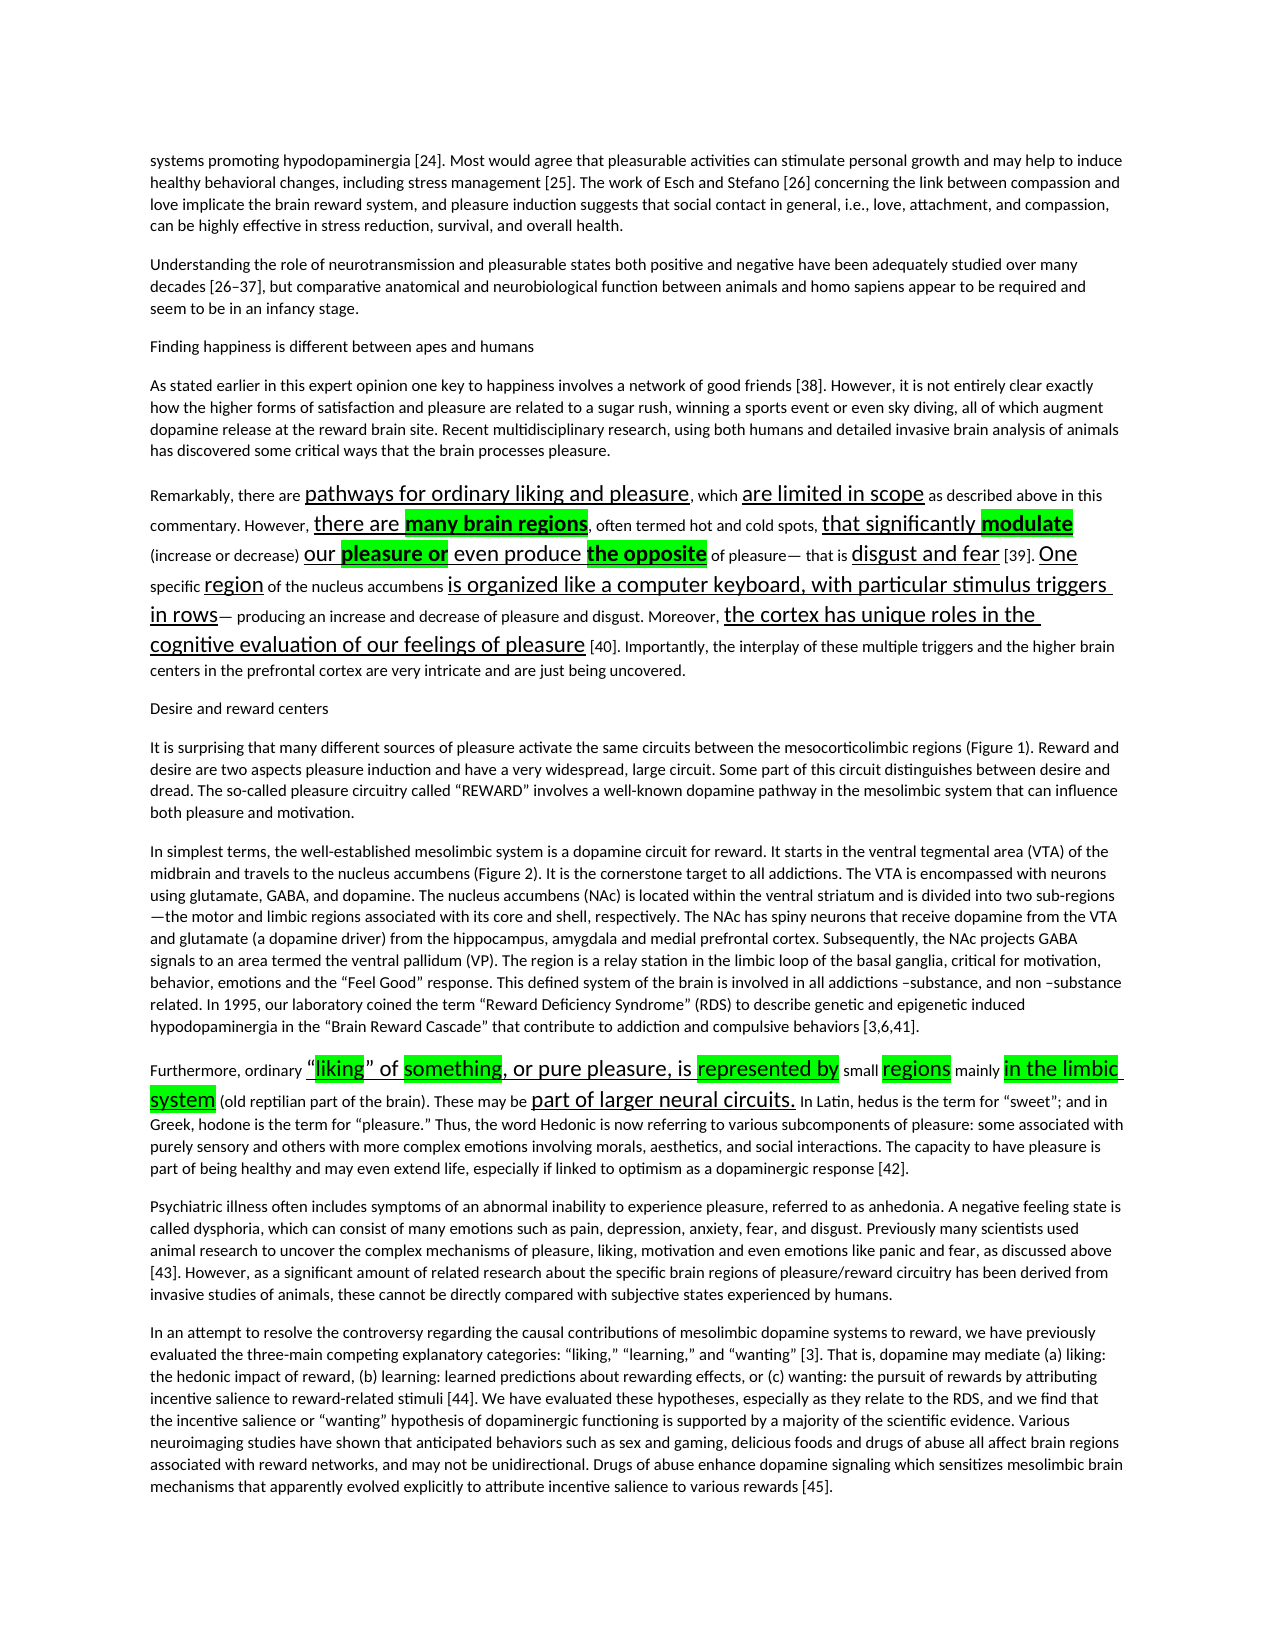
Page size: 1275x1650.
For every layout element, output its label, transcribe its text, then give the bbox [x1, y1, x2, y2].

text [150, 150, 1125, 236]
text Understanding the role of neurotransmission and pleasurable states both positive and negative have been adequately studied over many decades [26–37], but comparative anatomical and neurobiological function between animals and homo sapiens appear to be required and seem to be in an infancy stage. [150, 254, 1125, 318]
text Remarkably, there are pathways for ordinary liking and pleasure, which are limited in scope as described above in this commentary. However, there are many brain regions, often termed hot and cold spots, that significantly modulate (increase or decrease) our pleasure or even produce the opposite of pleasure— that is disgust and fear [39]. One specific region of the nucleus accumbens is organized like a computer keyboard, with particular stimulus triggers in rows— producing an increase and decrease of pleasure and disgust. Moreover, the cortex has unique roles in the cognitive evaluation of our feelings of pleasure [40]. Importantly, the interplay of these multiple triggers and the higher brain centers in the prefrontal cortex are very intricate and are just being uncovered. [150, 479, 1125, 680]
text Psychiatric illness often includes symptoms of an abnormal inability to experience pleasure, referred to as anhedonia. A negative feeling state is called dysphoria, which can consist of many emotions such as pain, depression, anxiety, fear, and disgust. Previously many scientists used animal research to uncover the complex mechanisms of pleasure, liking, motivation and even emotions like panic and fear, as discussed above [43]. However, as a significant amount of related research about the specific brain regions of pleasure/reward circuitry has been derived from invasive studies of animals, these cannot be directly compared with subjective states experienced by humans. [150, 1197, 1125, 1304]
text In simplest terms, the well-established mesolimbic system is a dopamine circuit for reward. It starts in the ventral tegmental area (VTA) of the midbrain and travels to the nucleus accumbens (Figure 2). It is the cornerstone target to all addictions. The VTA is encompassed with neurons using glutamate, GABA, and dopamine. The nucleus accumbens (NAc) is located within the ventral striatum and is divided into two sub-regions—the motor and limbic regions associated with its core and shell, respectively. The NAc has spiny neurons that receive dopamine from the VTA and glutamate (a dopamine driver) from the hippocampus, amygdala and medial prefrontal cortex. Subsequently, the NAc projects GABA signals to an area termed the ventral pallidum (VP). The region is a relay station in the limbic loop of the basal ganglia, critical for motivation, behavior, emotions and the “Feel Good” response. This defined system of the brain is involved in all addictions –substance, and non –substance related. In 1995, our laboratory coined the term “Reward Deficiency Syndrome” (RDS) to describe genetic and epigenetic induced hypodopaminergia in the “Brain Reward Cascade” that contribute to addiction and compulsive behaviors [3,6,41]. [150, 841, 1125, 1036]
text Desire and reward centers [150, 698, 1125, 719]
text Furthermore, ordinary “liking” of something, or pure pleasure, is represented by small regions mainly in the limbic system (old reptilian part of the brain). These may be part of larger neural circuits. In Latin, hedus is the term for “sweet”; and in Greek, hodone is the term for “pleasure.” Thus, the word Hedonic is now referring to various subcomponents of pleasure: some associated with purely sensory and others with more complex emotions involving morals, aesthetics, and social interactions. The capacity to have pleasure is part of being healthy and may even extend life, especially if linked to optimism as a dopaminergic response [42]. [150, 1054, 1125, 1178]
text Finding happiness is different between apes and humans [150, 336, 1125, 357]
text As stated earlier in this expert opinion one key to happiness involves a network of good friends [38]. However, it is not entirely clear exactly how the higher forms of satisfaction and pleasure are related to a sugar rush, winning a sports event or even sky diving, all of which augment dopamine release at the reward brain site. Recent multidisciplinary research, using both humans and detailed invasive brain analysis of animals has discovered some critical ways that the brain processes pleasure. [150, 375, 1125, 461]
text It is surprising that many different sources of pleasure activate the same circuits between the mesocorticolimbic regions (Figure 1). Reward and desire are two aspects pleasure induction and have a very widespread, large circuit. Some part of this circuit distinguishes between desire and dread. The so-called pleasure circuitry called “REWARD” involves a well-known dopamine pathway in the mesolimbic system that can influence both pleasure and motivation. [150, 737, 1125, 823]
text In an attempt to resolve the controversy regarding the causal contributions of mesolimbic dopamine systems to reward, we have previously evaluated the three-main competing explanatory categories: “liking,” “learning,” and “wanting” [3]. That is, dopamine may mediate (a) liking: the hedonic impact of reward, (b) learning: learned predictions about rewarding effects, or (c) wanting: the pursuit of rewards by attributing incentive salience to reward-related stimuli [44]. We have evaluated these hypotheses, especially as they relate to the RDS, and we find that the incentive salience or “wanting” hypothesis of dopaminergic functioning is supported by a majority of the scientific evidence. Various neuroimaging studies have shown that anticipated behaviors such as sex and gaming, delicious foods and drugs of abuse all affect brain regions associated with reward networks, and may not be unidirectional. Drugs of abuse enhance dopamine signaling which sensitizes mesolimbic brain mechanisms that apparently evolved explicitly to attribute incentive salience to various rewards [45]. [150, 1323, 1125, 1496]
